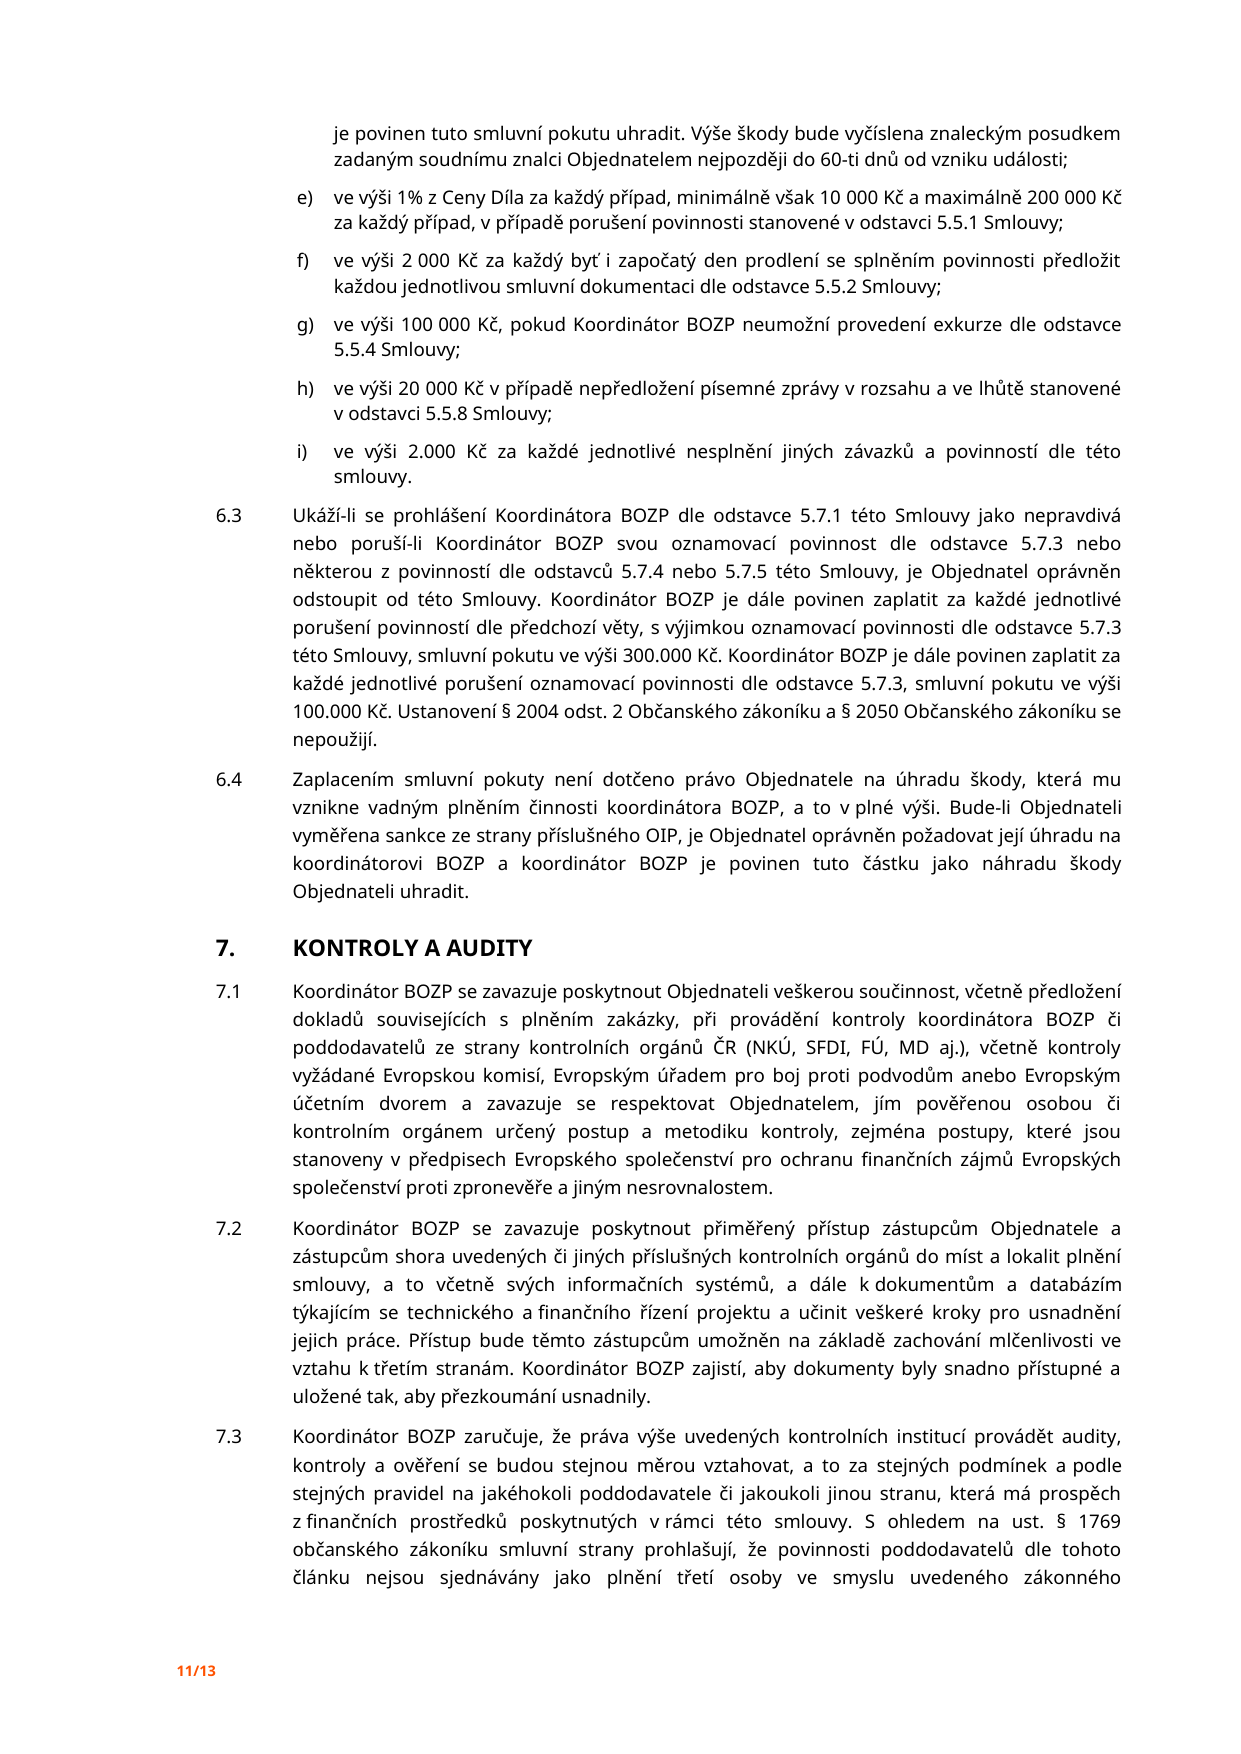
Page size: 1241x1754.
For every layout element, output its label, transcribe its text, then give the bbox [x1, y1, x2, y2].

list ve výši 1% z Ceny Díla za každý případ, minimálně však 10 000 Kč a maximálně 200 000 Kč za každý případ, v případě porušení povinnosti stanovené v odstavci 5.5.1 Smlouvy; [297, 184, 1122, 235]
list Zaplacením smluvní pokuty není dotčeno právo Objednatele na úhradu škody, která mu vznikne vadným plněním činnosti koordinátora BOZP, a to v plné výši. Bude-li Objednateli vyměřena sankce ze strany příslušného OIP, je Objednatel oprávněn požadovat její úhradu na koordinátorovi BOZP a koordinátor BOZP je povinen tuto částku jako náhradu škody Objednateli uhradit. [216, 767, 1122, 904]
list KONTROLY A AUDITY [216, 932, 1122, 963]
list ve výši 2 000 Kč za každý byť i započatý den prodlení se splněním povinnosti předložit každou jednotlivou smluvní dokumentaci dle odstavce 5.5.2 Smlouvy; [297, 248, 1122, 299]
list ve výši 2.000 Kč za každé jednotlivé nesplnění jiných závazků a povinností dle této smlouvy. [297, 438, 1122, 489]
list Koordinátor BOZP se zavazuje poskytnout Objednateli veškerou součinnost, včetně předložení dokladů souvisejících s plněním zakázky, při provádění kontroly koordinátora BOZP či poddodavatelů ze strany kontrolních orgánů ČR (NKÚ, SFDI, FÚ, MD aj.), včetně kontroly vyžádané Evropskou komisí, Evropským úřadem pro boj proti podvodům anebo Evropským účetním dvorem a zavazuje se respektovat Objednatelem, jím pověřenou osobou či kontrolním orgánem určený postup a metodiku kontroly, zejména postupy, které jsou stanoveny v předpisech Evropského společenství pro ochranu finančních zájmů Evropských společenství proti zpronevěře a jiným nesrovnalostem. [216, 978, 1122, 1200]
list ve výši 100 000 Kč, pokud Koordinátor BOZP neumožní provedení exkurze dle odstavce 5.5.4 Smlouvy; [297, 311, 1122, 362]
list ve výši 20 000 Kč v případě nepředložení písemné zprávy v rozsahu a ve lhůtě stanovené v odstavci 5.5.8 Smlouvy; [297, 375, 1122, 426]
list Koordinátor BOZP se zavazuje poskytnout přiměřený přístup zástupcům Objednatele a zástupcům shora uvedených či jiných příslušných kontrolních orgánů do míst a lokalit plnění smlouvy, a to včetně svých informačních systémů, a dále k dokumentům a databázím týkajícím se technického a finančního řízení projektu a učinit veškeré kroky pro usnadnění jejich práce. Přístup bude těmto zástupcům umožněn na základě zachování mlčenlivosti ve vztahu k třetím stranám. Koordinátor BOZP zajistí, aby dokumenty byly snadno přístupné a uložené tak, aby přezkoumání usnadnily. [216, 1215, 1122, 1409]
list Ukáží-li se prohlášení Koordinátora BOZP dle odstavce 5.7.1 této Smlouvy jako nepravdivá nebo poruší-li Koordinátor BOZP svou oznamovací povinnost dle odstavce 5.7.3 nebo některou z povinností dle odstavců 5.7.4 nebo 5.7.5 této Smlouvy, je Objednatel oprávněn odstoupit od této Smlouvy. Koordinátor BOZP je dále povinen zaplatit za každé jednotlivé porušení povinností dle předchozí věty, s výjimkou oznamovací povinnosti dle odstavce 5.7.3 této Smlouvy, smluvní pokutu ve výši 300.000 Kč. Koordinátor BOZP je dále povinen zaplatit za každé jednotlivé porušení oznamovací povinnosti dle odstavce 5.7.3, smluvní pokutu ve výši 100.000 Kč. Ustanovení § 2004 odst. 2 Občanského zákoníku a § 2050 Občanského zákoníku se nepoužijí. [216, 502, 1122, 752]
